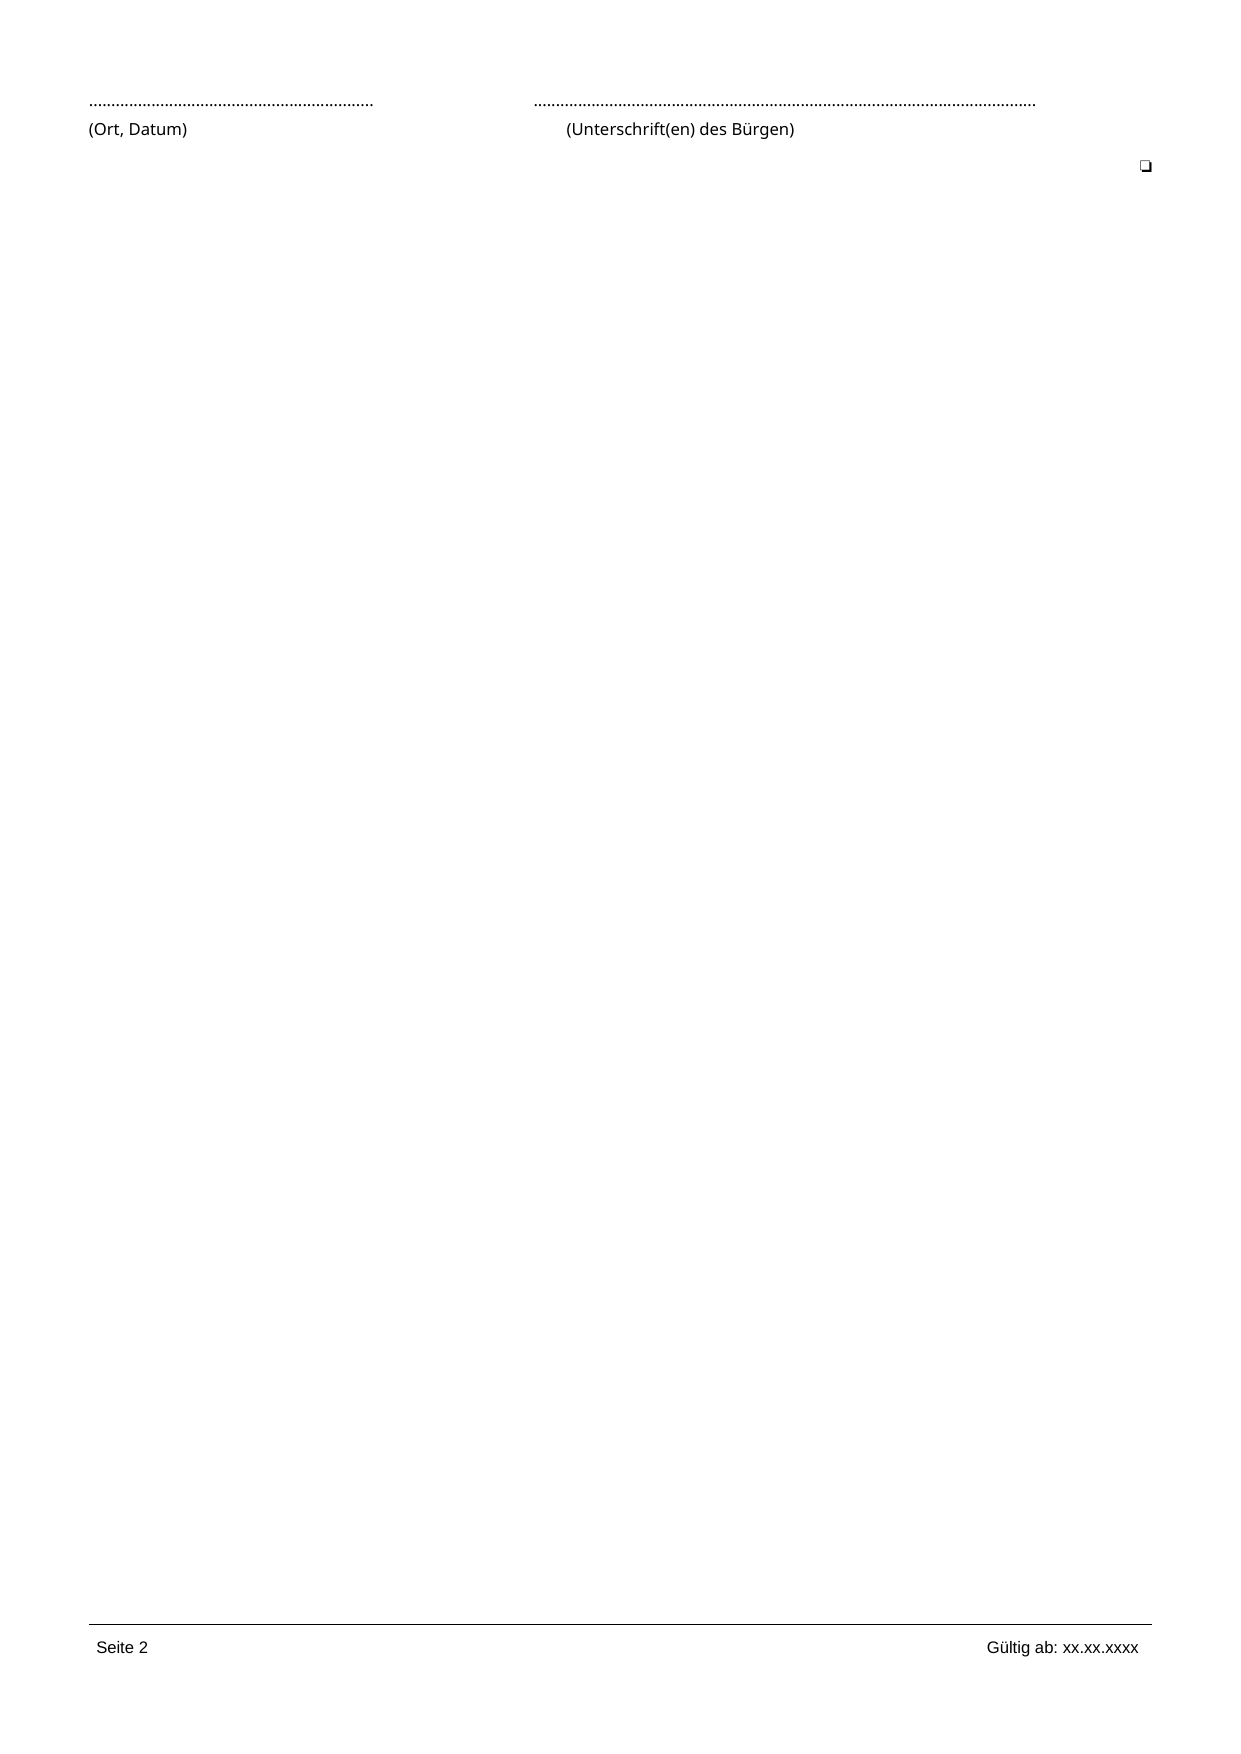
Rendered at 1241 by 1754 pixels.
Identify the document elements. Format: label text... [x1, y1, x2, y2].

text ................................................................ ................................................................................................................. (Ort, Datum) (Unterschrift(en) des Bürgen) [89, 89, 1152, 143]
